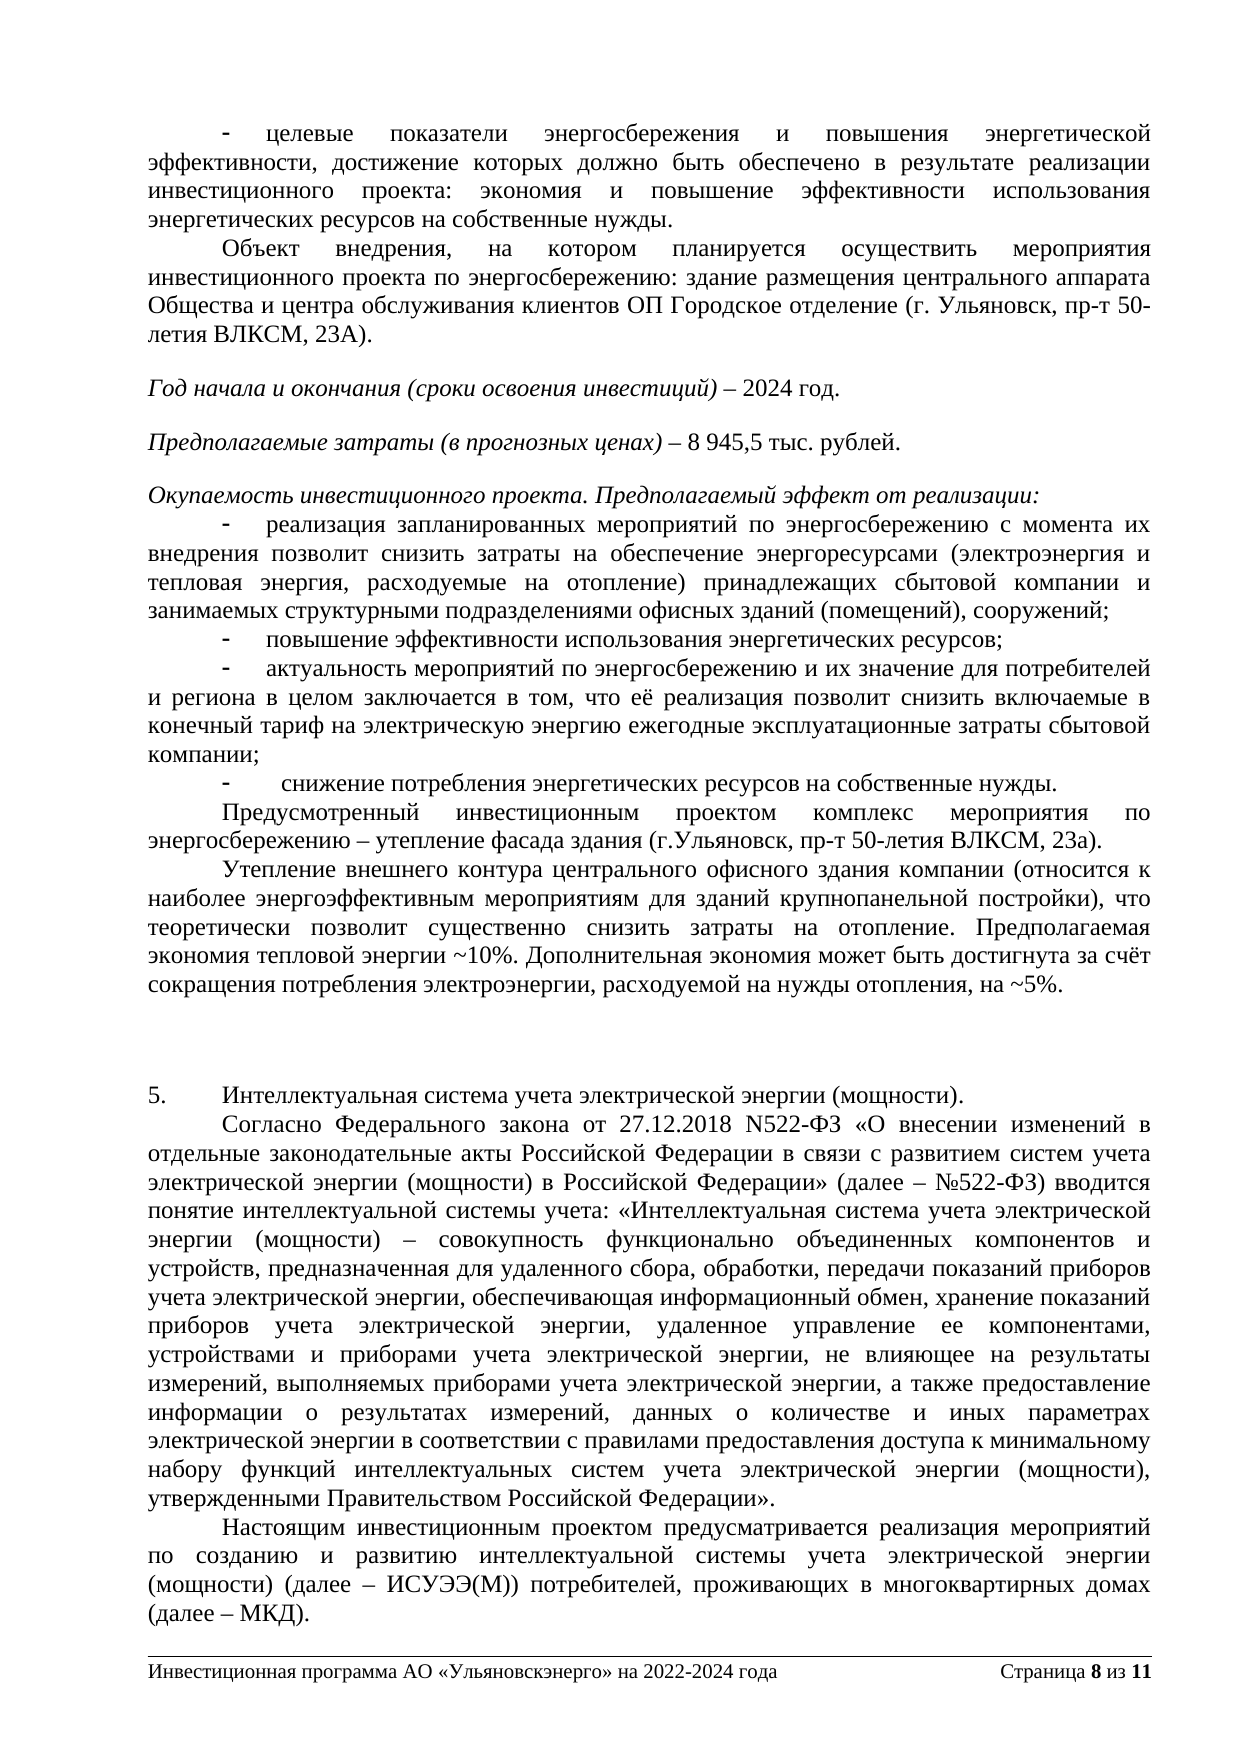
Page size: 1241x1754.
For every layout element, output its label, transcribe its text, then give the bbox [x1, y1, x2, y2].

list реализация запланированных мероприятий по энергосбережению с момента их внедрения позволит снизить затраты на обеспечение энергоресурсами (электроэнергия и тепловая энергия, расходуемые на отопление) принадлежащих сбытовой компании и занимаемых структурными подразделениями офисных зданий (помещений), сооружений; [148, 509, 1152, 624]
list актуальность мероприятий по энергосбережению и их значение для потребителей и региона в целом заключается в том, что её реализация позволит снизить включаемые в конечный тариф на электрическую энергию ежегодные эксплуатационные затраты сбытовой компании; [148, 653, 1152, 768]
text Предполагаемые затраты (в прогнозных ценах) – 8 945,5 тыс. рублей. [148, 427, 1152, 456]
text Окупаемость инвестиционного проекта. Предполагаемый эффект от реализации: [148, 481, 1152, 509]
list Интеллектуальная система учета электрической энергии (мощности). [148, 1081, 1152, 1109]
list целевые показатели энергосбережения и повышения энергетической эффективности, достижение которых должно быть обеспечено в результате реализации инвестиционного проекта: экономия и повышение эффективности использования энергетических ресурсов на собственные нужды. [148, 118, 1152, 233]
list повышение эффективности использования энергетических ресурсов; [148, 624, 1152, 653]
list снижение потребления энергетических ресурсов на собственные нужды. [148, 768, 1152, 797]
text Настоящим инвестиционным проектом предусматривается реализация мероприятий по созданию и развитию интеллектуальной системы учета электрической энергии (мощности) (далее – ИСУЭЭ(М)) потребителей, проживающих в многоквартирных домах (далее – МКД). [148, 1512, 1152, 1627]
text Предусмотренный инвестиционным проектом комплекс мероприятия по энергосбережению – утепление фасада здания (г.Ульяновск, пр-т 50-летия ВЛКСМ, 23а). [148, 797, 1152, 854]
text Согласно Федерального закона от 27.12.2018 N522-ФЗ «О внесении изменений в отдельные законодательные акты Российской Федерации в связи с развитием систем учета электрической энергии (мощности) в Российской Федерации» (далее – №522-ФЗ) вводится понятие интеллектуальной системы учета: «Интеллектуальная система учета электрической энергии (мощности) – совокупность функционально объединенных компонентов и устройств, предназначенная для удаленного сбора, обработки, передачи показаний приборов учета электрической энергии, обеспечивающая информационный обмен, хранение показаний приборов учета электрической энергии, удаленное управление ее компонентами, устройствами и приборами учета электрической энергии, не влияющее на результаты измерений, выполняемых приборами учета электрической энергии, а также предоставление информации о результатах измерений, данных о количестве и иных параметрах электрической энергии в соответствии с правилами предоставления доступа к минимальному набору функций интеллектуальных систем учета электрической энергии (мощности), утвержденными Правительством Российской Федерации». [148, 1109, 1152, 1512]
text Утепление внешнего контура центрального офисного здания компании (относится к наиболее энергоэффективным мероприятиям для зданий крупнопанельной постройки), что теоретически позволит существенно снизить затраты на отопление. Предполагаемая экономия тепловой энергии ~10%. Дополнительная экономия может быть достигнута за счёт сокращения потребления электроэнергии, расходуемой на нужды отопления, на ~5%. [148, 854, 1152, 998]
text Год начала и окончания (сроки освоения инвестиций) – 2024 год. [148, 373, 1152, 402]
text Объект внедрения, на котором планируется осуществить мероприятия инвестиционного проекта по энергосбережению: здание размещения центрального аппарата Общества и центра обслуживания клиентов ОП Городское отделение (г. Ульяновск, пр-т 50-летия ВЛКСМ, 23А). [148, 233, 1152, 348]
